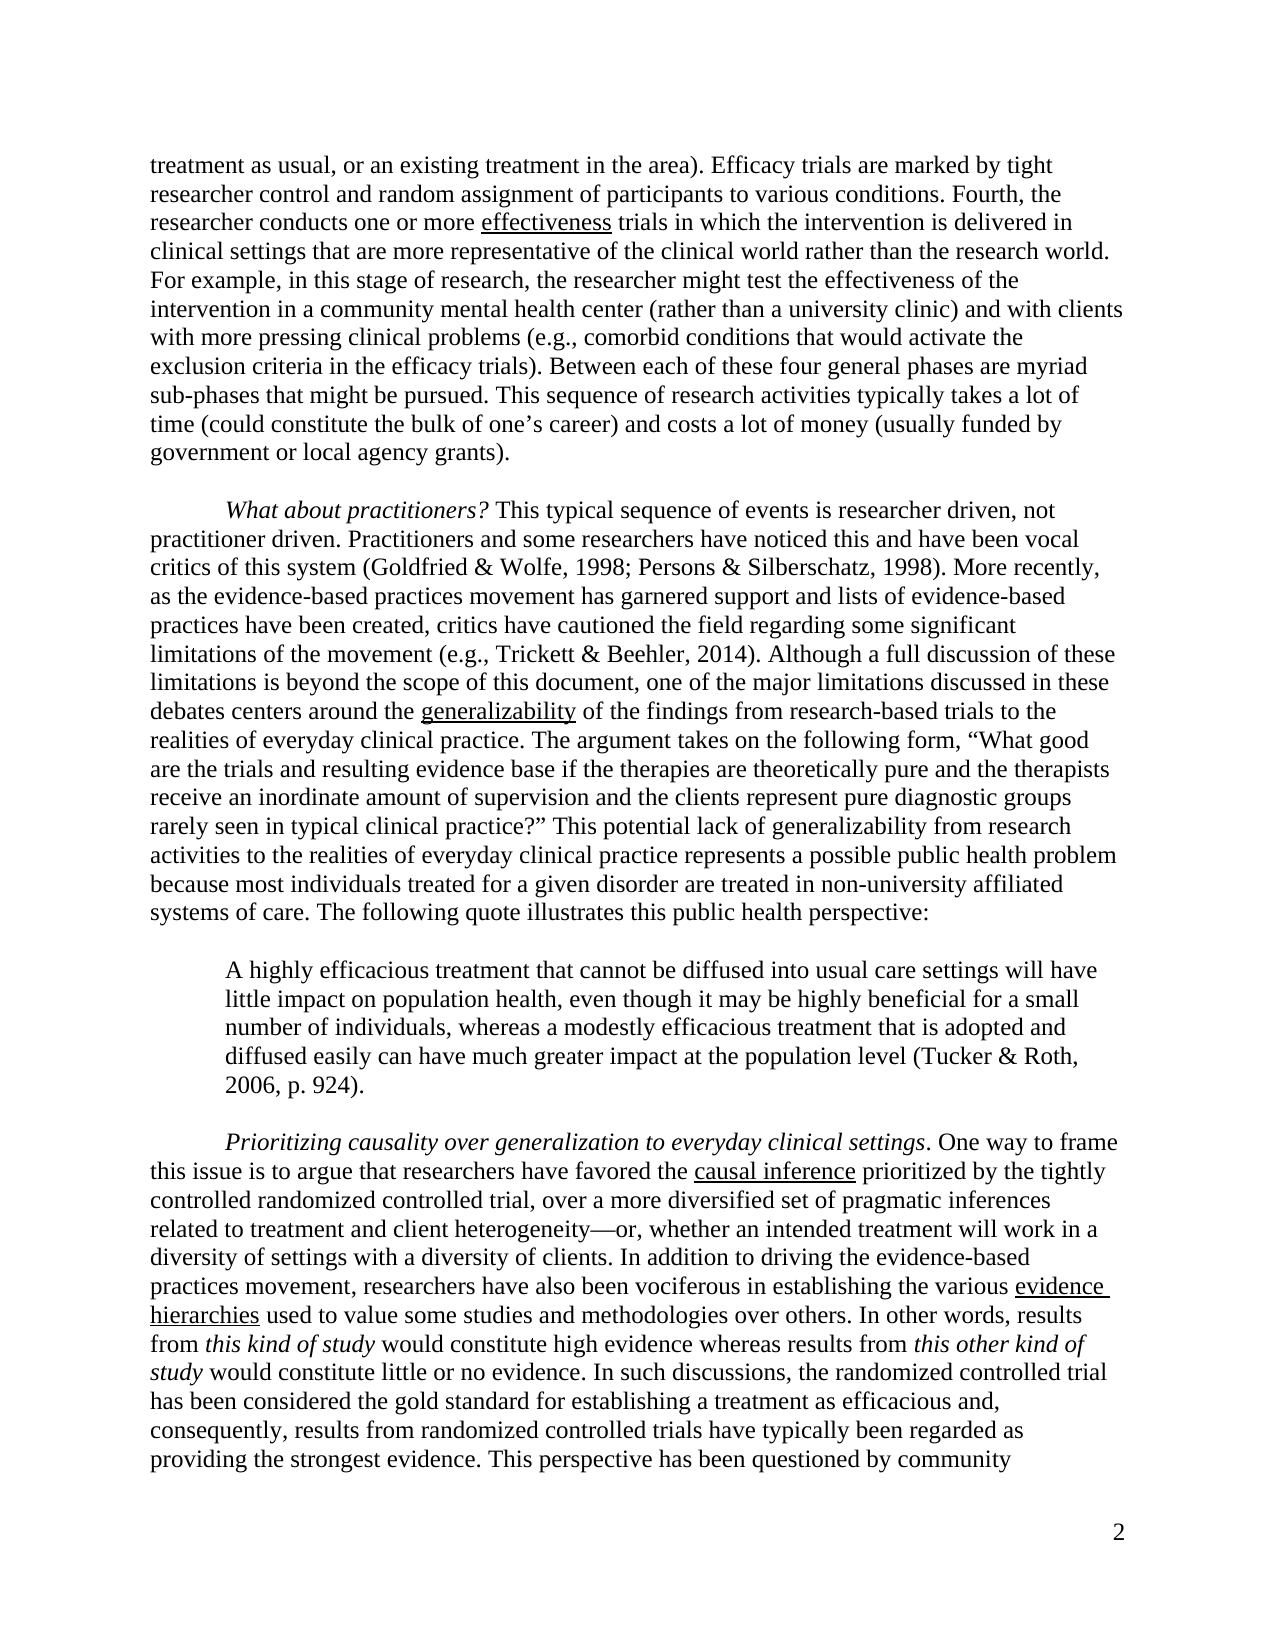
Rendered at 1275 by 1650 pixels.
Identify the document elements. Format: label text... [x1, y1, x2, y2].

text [150, 1127, 1125, 1472]
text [150, 150, 1125, 466]
text What about practitioners? This typical sequence of events is researcher driven, not practitioner driven. Practitioners and some researchers have noticed this and have been vocal critics of this system (Goldfried & Wolfe, 1998; Persons & Silberschatz, 1998). More recently, as the evidence-based practices movement has garnered support and lists of evidence-based practices have been created, critics have cautioned the field regarding some significant limitations of the movement (e.g., Trickett & Beehler, 2014). Although a full discussion of these limitations is beyond the scope of this document, one of the major limitations discussed in these debates centers around the generalizability of the findings from research-based trials to the realities of everyday clinical practice. The argument takes on the following form, “What good are the trials and resulting evidence base if the therapies are theoretically pure and the therapists receive an inordinate amount of supervision and the clients represent pure diagnostic groups rarely seen in typical clinical practice?” This potential lack of generalizability from research activities to the realities of everyday clinical practice represents a possible public health problem because most individuals treated for a given disorder are treated in non-university affiliated systems of care. The following quote illustrates this public health perspective: [150, 495, 1125, 926]
text A highly efficacious treatment that cannot be diffused into usual care settings will have little impact on population health, even though it may be highly beneficial for a small number of individuals, whereas a modestly efficacious treatment that is adopted and diffused easily can have much greater impact at the population level (Tucker & Roth, 2006, p. 924). [225, 955, 1125, 1099]
